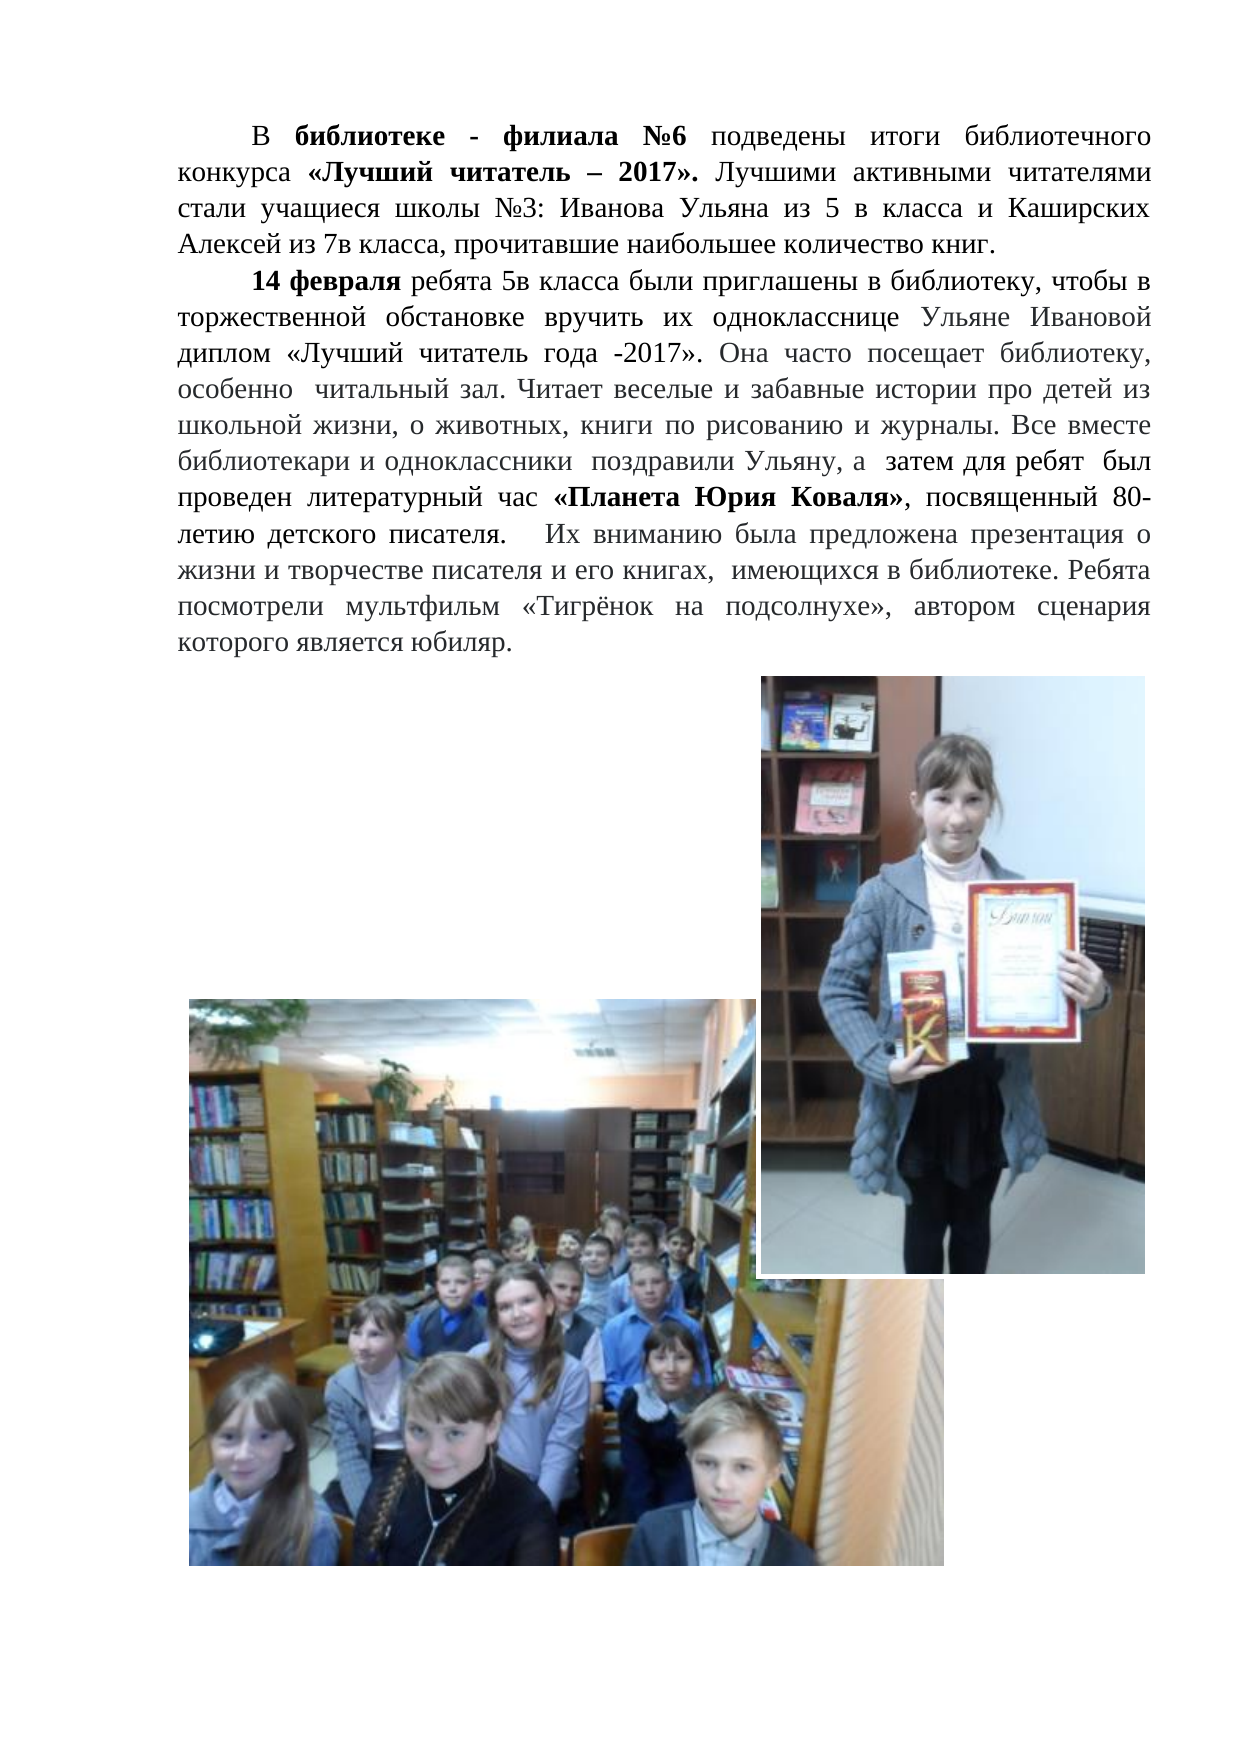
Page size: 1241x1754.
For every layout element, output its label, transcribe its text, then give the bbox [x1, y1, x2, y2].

picture [761, 676, 1145, 1274]
picture [189, 999, 944, 1566]
text В библиотеке - филиала №6 подведены итоги библиотечного конкурса «Лучший читатель – 2017». Лучшими активными читателями стали учащиеся школы №3: Иванова Ульяна из 5 в класса и Каширских Алексей из 7в класса, прочитавшие наибольшее количество книг. [177, 118, 1152, 260]
text 14 февраля ребята 5в класса были приглашены в библиотеку, чтобы в торжественной обстановке вручить их однокласснице Ульяне Ивановой диплом «Лучший читатель года -2017». Она часто посещает библиотеку, особенно читальный зал. Читает веселые и забавные истории про детей из школьной жизни, о животных, книги по рисованию и журналы. Все вместе библиотекари и одноклассники поздравили Ульяну, а затем для ребят был проведен литературный час «Планета Юрия Коваля», посвященный 80-летию детского писателя. Их вниманию была предложена презентация о жизни и творчестве писателя и его книгах, имеющихся в библиотеке. Ребята посмотрели мультфильм «Тигрёнок на подсолнухе», автором сценария которого является юбиляр. [177, 263, 1152, 658]
